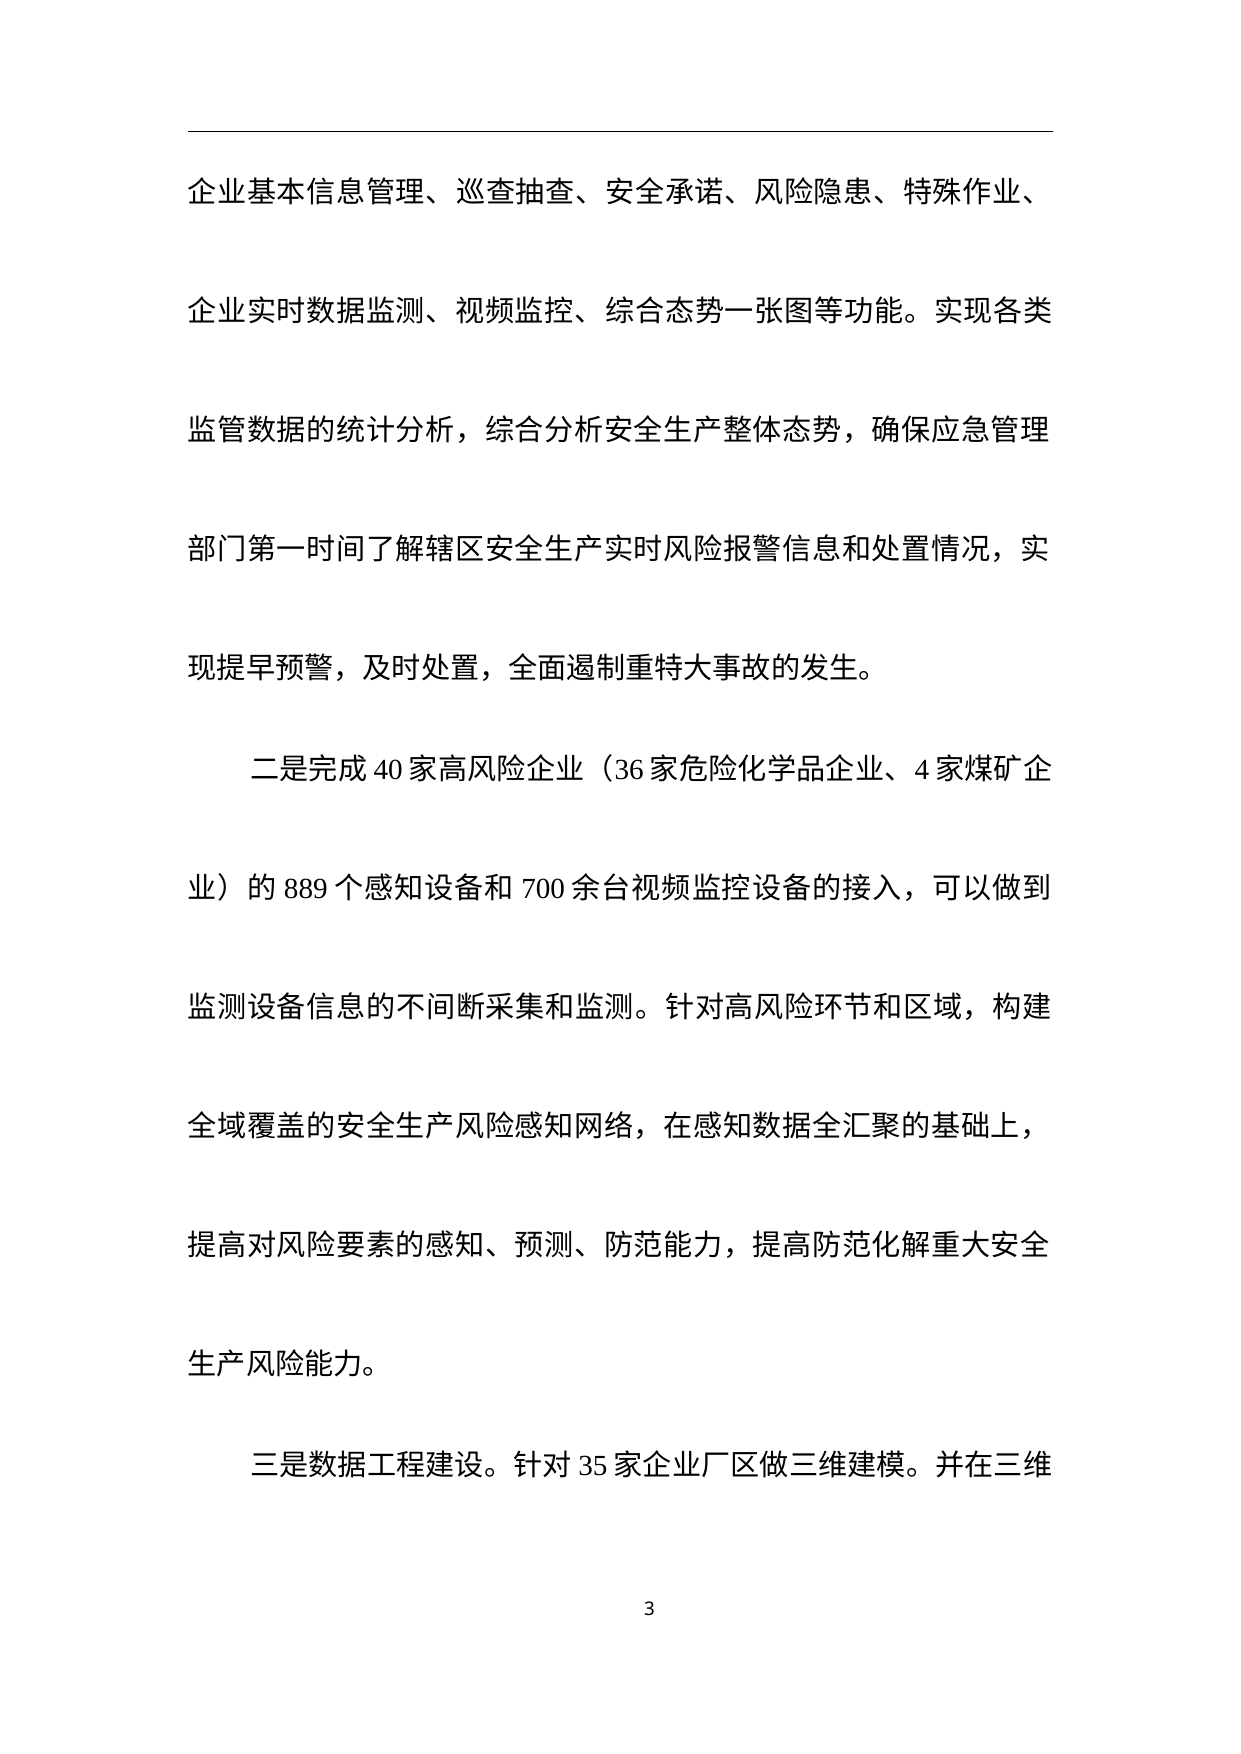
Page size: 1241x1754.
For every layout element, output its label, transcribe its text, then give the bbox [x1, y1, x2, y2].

text 二是完成40家高风险企业（36家危险化学品企业、4家煤矿企业）的889个感知设备和700余台视频监控设备的接入，可以做到监测设备信息的不间断采集和监测。针对高风险环节和区域，构建全域覆盖的安全生产风险感知网络，在感知数据全汇聚的基础上，提高对风险要素的感知、预测、防范能力，提高防范化解重大安全生产风险能力。 [187, 727, 1053, 1401]
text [187, 1423, 1053, 1502]
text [187, 150, 1053, 706]
